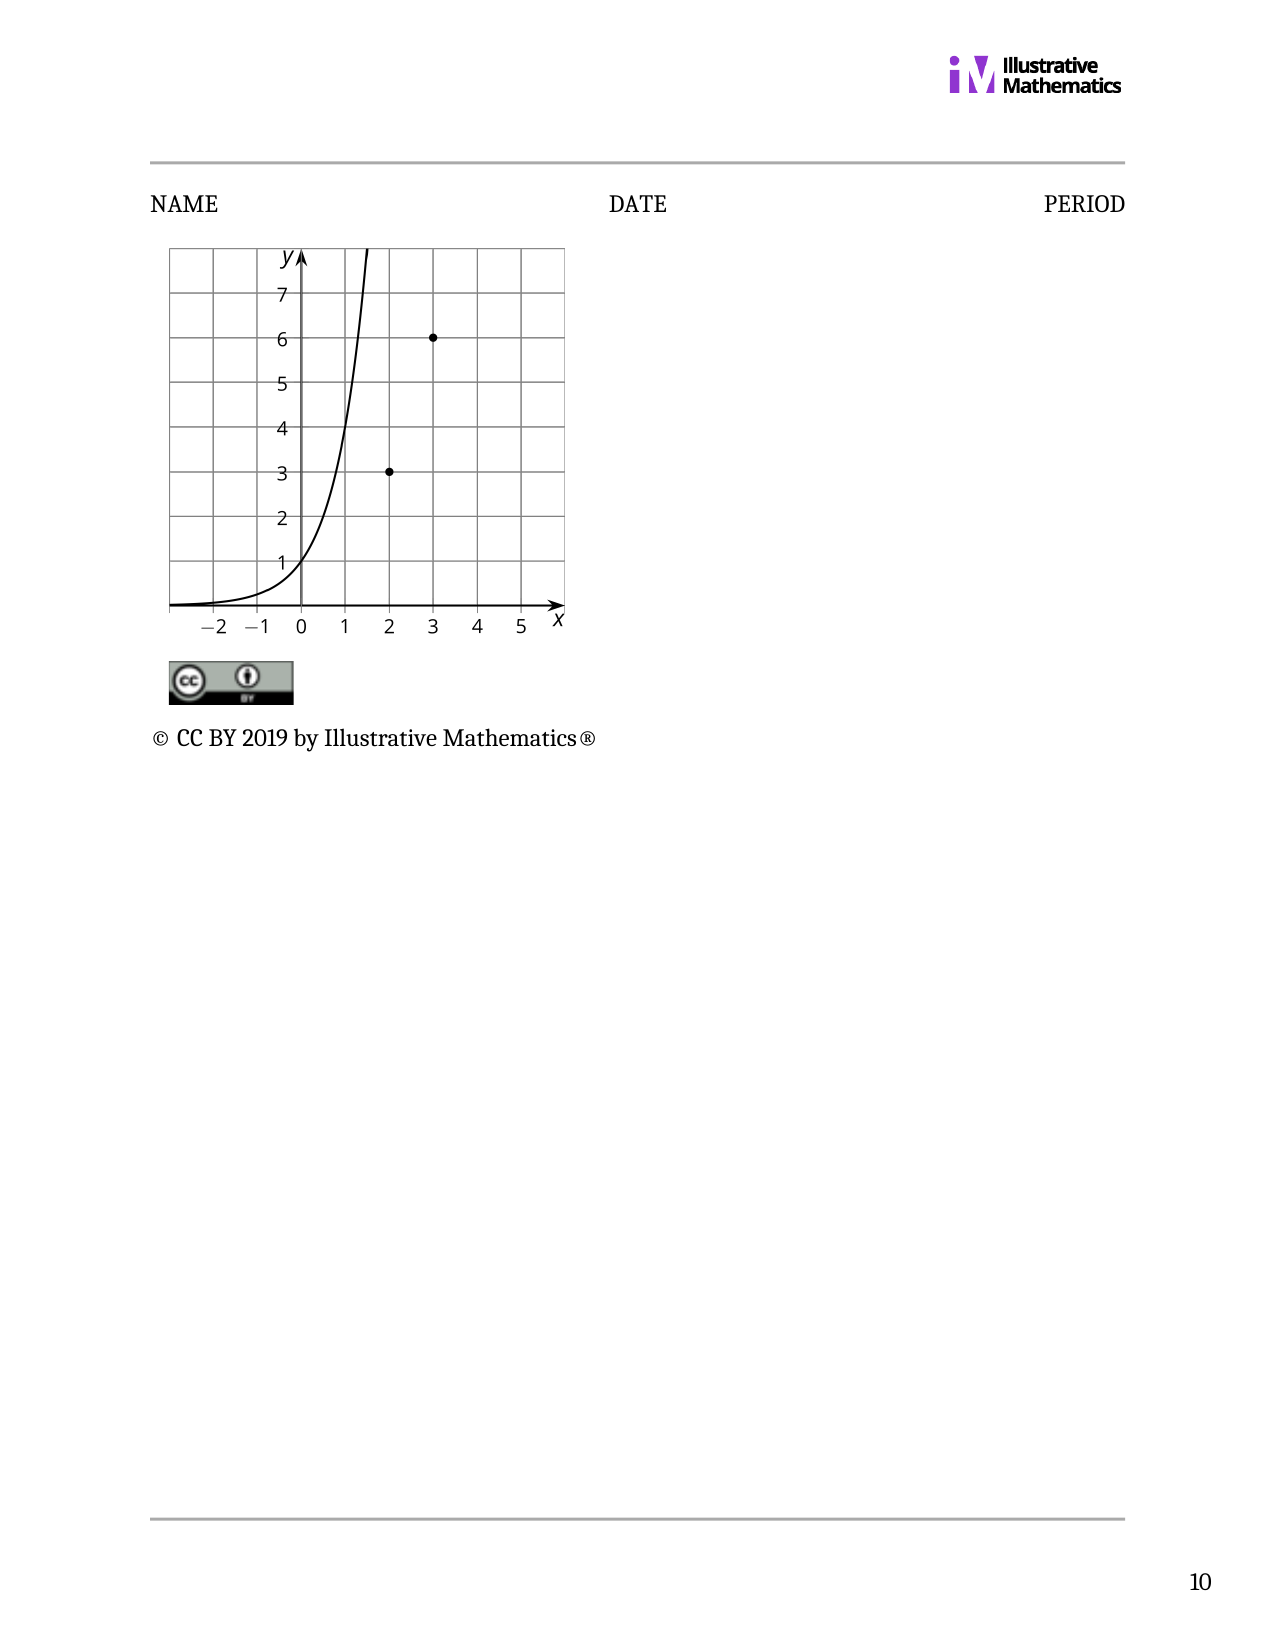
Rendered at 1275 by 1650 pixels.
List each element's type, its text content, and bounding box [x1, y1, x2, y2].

picture [168, 661, 294, 705]
picture [949, 55, 1121, 93]
picture [168, 247, 565, 643]
text © CC BY 2019 by Illustrative Mathematics® [150, 724, 1125, 752]
